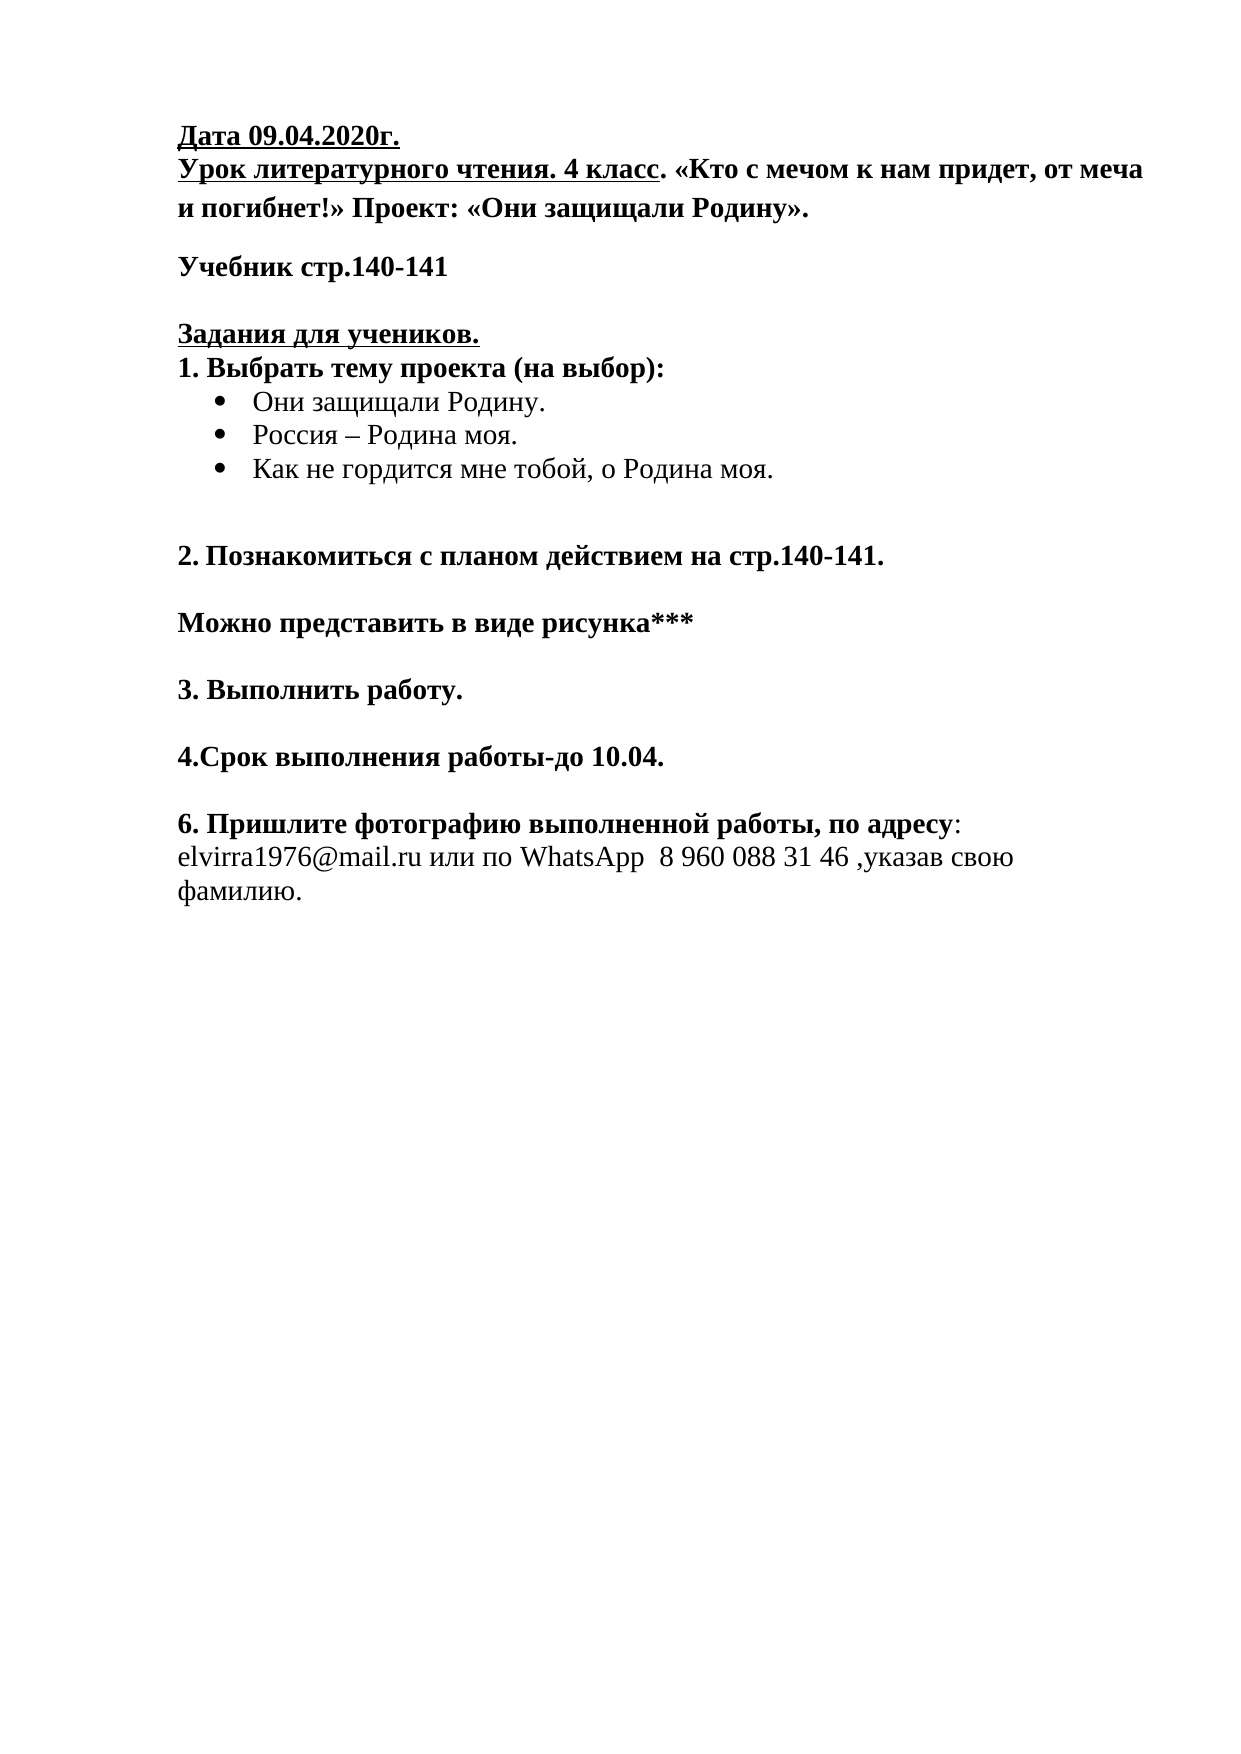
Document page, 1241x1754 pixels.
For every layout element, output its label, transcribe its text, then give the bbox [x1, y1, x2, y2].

list Задания для учеников. [177, 317, 1152, 350]
list 6. Пришлите фотографию выполненной работы, по адресу: elvirra1976@mail.ru или по WhatsApp 8 960 088 31 46 ,указав свою фамилию. [177, 806, 1152, 907]
list Они защищали Родину. [215, 384, 1152, 417]
list Дата 09.04.2020г. [177, 118, 1152, 152]
text 1. Выбрать тему проекта (на выбор): [177, 350, 1152, 384]
list Россия – Родина моя. [215, 417, 1152, 451]
list 4.Срок выполнения работы-до 10.04. [177, 739, 1152, 772]
text 3. Выполнить работу. [177, 672, 1152, 705]
text 2. Познакомиться с планом действием на стр.140-141. [177, 538, 1152, 571]
list Учебник стр.140-141 [177, 249, 1152, 283]
text Урок литературного чтения. 4 класс. «Кто с мечом к нам придет, от меча и погибнет!» Проект: «Они защищали Родину». [177, 152, 1163, 224]
text Можно представить в виде рисунка*** [177, 605, 1152, 638]
list Как не гордится мне тобой, о Родина моя. [215, 451, 1152, 485]
